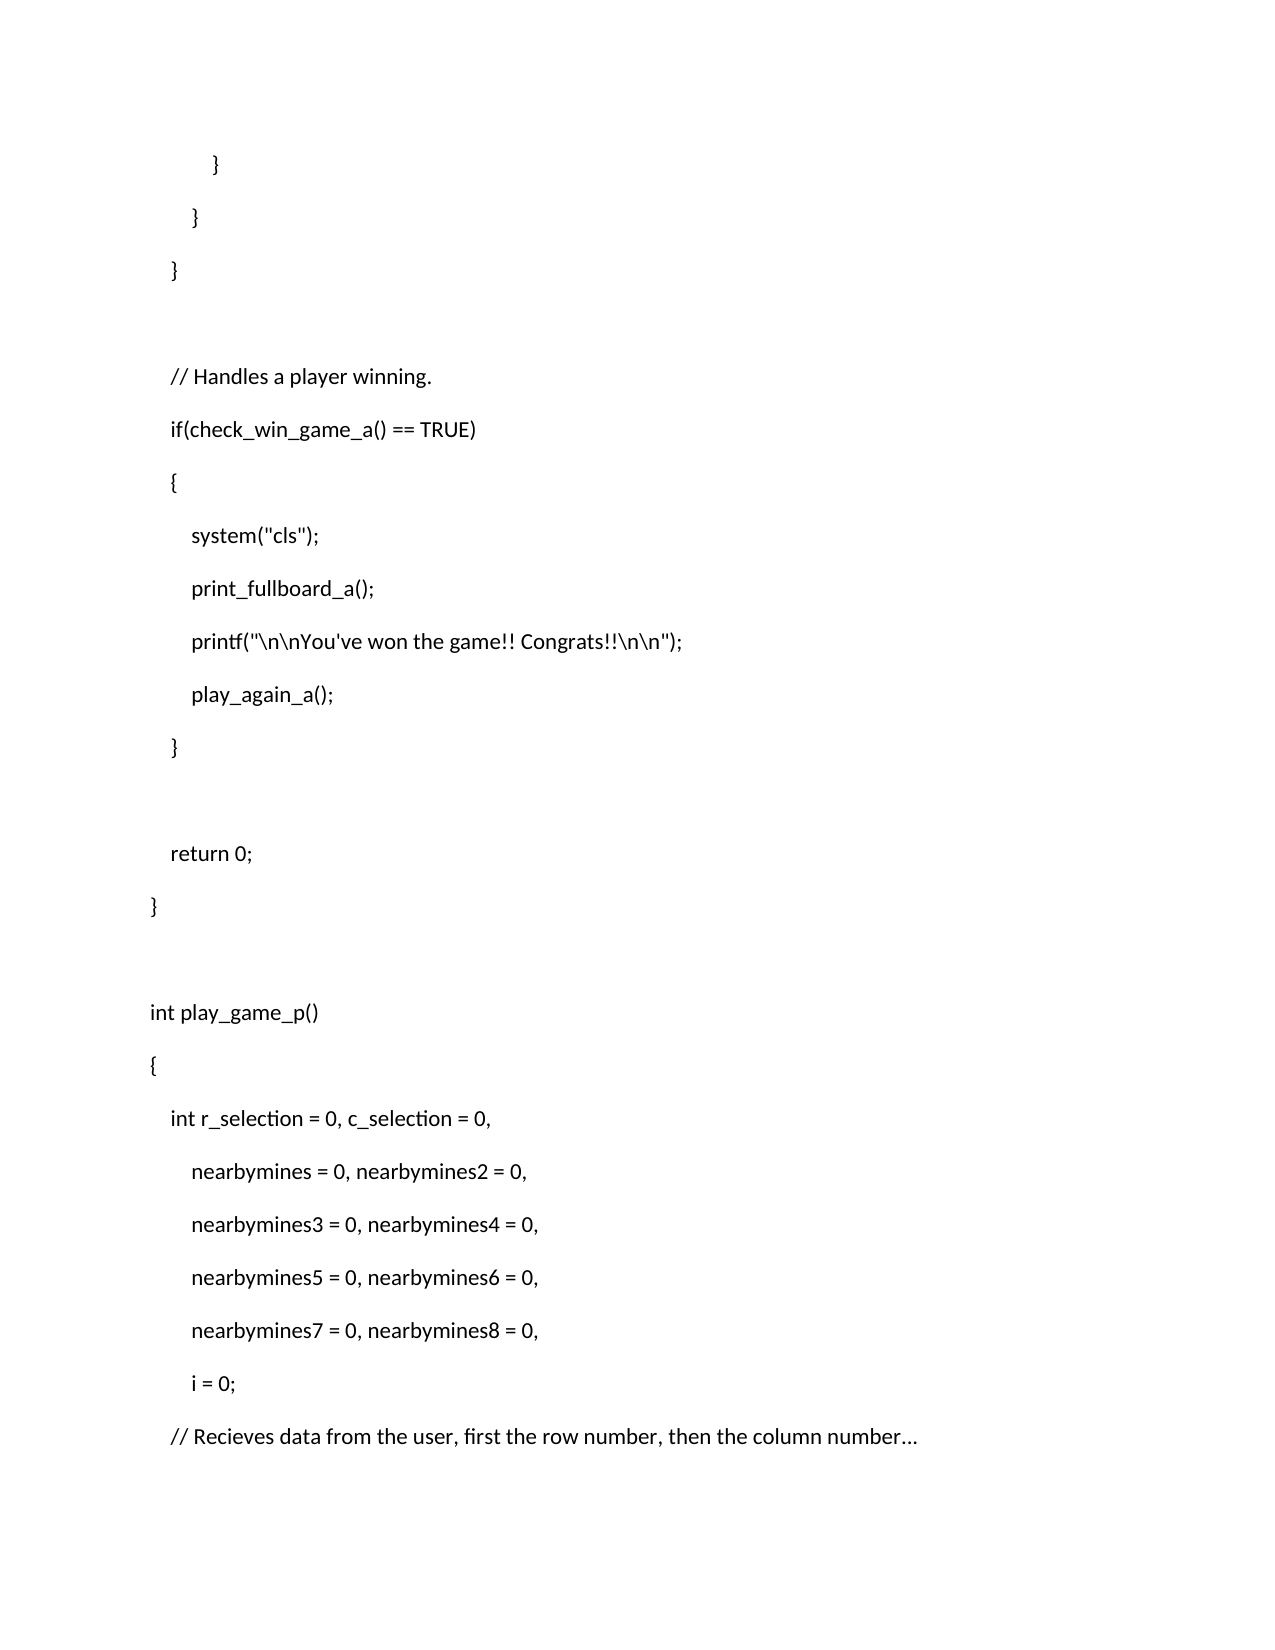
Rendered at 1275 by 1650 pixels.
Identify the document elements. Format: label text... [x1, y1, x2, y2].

text { [150, 1051, 1125, 1079]
text } [150, 203, 1125, 231]
text nearbymines7 = 0, nearbymines8 = 0, [150, 1316, 1125, 1344]
text play_again_a(); [150, 680, 1125, 708]
text } [150, 733, 1125, 761]
text int r_selection = 0, c_selection = 0, [150, 1104, 1125, 1132]
text return 0; [150, 839, 1125, 867]
text system("cls"); [150, 521, 1125, 549]
text { [150, 468, 1125, 496]
text nearbymines3 = 0, nearbymines4 = 0, [150, 1210, 1125, 1238]
text // Recieves data from the user, first the row number, then the column number... [150, 1422, 1125, 1451]
text if(check_win_game_a() == TRUE) [150, 415, 1125, 443]
text int play_game_p() [150, 998, 1125, 1026]
text nearbymines = 0, nearbymines2 = 0, [150, 1157, 1125, 1185]
text printf("\n\nYou've won the game!! Congrats!!\n\n"); [150, 627, 1125, 655]
text i = 0; [150, 1369, 1125, 1397]
text } [150, 256, 1125, 284]
text print_fullboard_a(); [150, 574, 1125, 602]
text nearbymines5 = 0, nearbymines6 = 0, [150, 1263, 1125, 1291]
text } [150, 150, 1125, 178]
text } [150, 892, 1125, 920]
text // Handles a player winning. [150, 362, 1125, 390]
